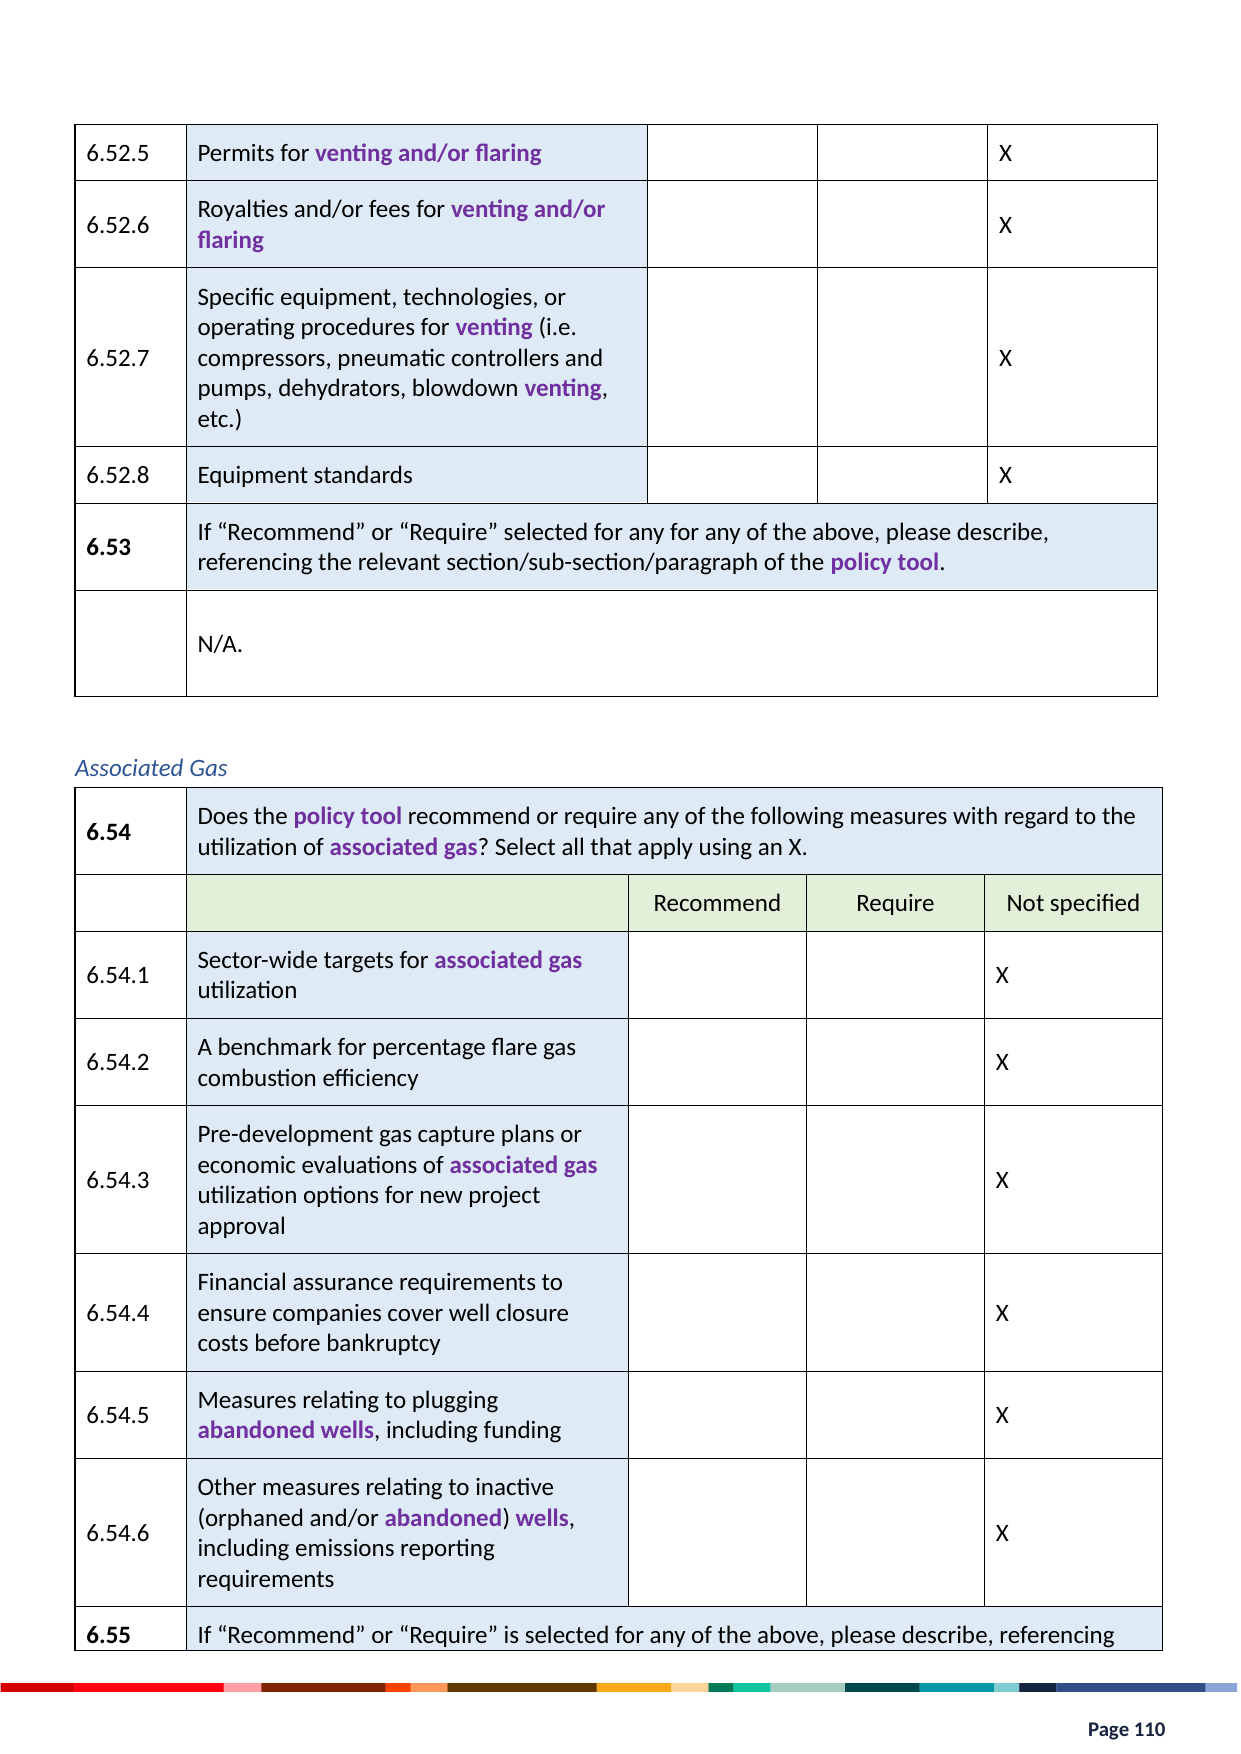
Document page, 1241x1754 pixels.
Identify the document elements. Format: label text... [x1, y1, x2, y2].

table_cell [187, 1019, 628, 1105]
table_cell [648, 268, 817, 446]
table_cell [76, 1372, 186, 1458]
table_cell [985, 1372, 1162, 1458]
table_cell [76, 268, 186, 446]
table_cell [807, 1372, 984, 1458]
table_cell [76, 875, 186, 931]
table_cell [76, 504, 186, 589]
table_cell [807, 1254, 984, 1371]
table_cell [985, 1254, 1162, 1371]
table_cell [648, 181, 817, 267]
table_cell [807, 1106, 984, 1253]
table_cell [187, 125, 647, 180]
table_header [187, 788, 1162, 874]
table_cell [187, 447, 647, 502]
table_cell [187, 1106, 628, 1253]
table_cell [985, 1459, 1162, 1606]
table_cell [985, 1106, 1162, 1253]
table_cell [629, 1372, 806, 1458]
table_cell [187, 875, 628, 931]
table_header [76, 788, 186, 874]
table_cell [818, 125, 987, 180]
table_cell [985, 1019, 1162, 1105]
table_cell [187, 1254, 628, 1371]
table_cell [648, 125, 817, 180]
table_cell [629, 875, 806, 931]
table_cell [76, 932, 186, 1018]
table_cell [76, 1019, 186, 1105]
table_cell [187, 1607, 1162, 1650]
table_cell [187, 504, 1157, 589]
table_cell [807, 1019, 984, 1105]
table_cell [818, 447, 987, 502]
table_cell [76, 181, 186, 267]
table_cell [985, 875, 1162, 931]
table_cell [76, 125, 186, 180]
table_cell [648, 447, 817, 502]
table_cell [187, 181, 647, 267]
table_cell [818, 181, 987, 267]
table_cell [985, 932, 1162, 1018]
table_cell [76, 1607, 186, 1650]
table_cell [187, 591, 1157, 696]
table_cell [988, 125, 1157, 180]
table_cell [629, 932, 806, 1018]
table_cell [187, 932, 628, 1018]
picture [0, 1683, 1236, 1692]
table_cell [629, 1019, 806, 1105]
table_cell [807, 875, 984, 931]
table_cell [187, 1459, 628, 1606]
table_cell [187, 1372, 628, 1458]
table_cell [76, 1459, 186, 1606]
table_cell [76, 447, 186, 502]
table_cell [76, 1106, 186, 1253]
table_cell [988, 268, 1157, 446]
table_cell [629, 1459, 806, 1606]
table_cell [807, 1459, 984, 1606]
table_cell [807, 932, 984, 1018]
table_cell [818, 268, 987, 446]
subtitle Associated Gas [75, 752, 1165, 783]
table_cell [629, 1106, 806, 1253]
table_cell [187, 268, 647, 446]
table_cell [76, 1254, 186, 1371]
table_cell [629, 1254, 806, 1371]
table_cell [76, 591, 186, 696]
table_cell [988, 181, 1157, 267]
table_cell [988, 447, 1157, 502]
